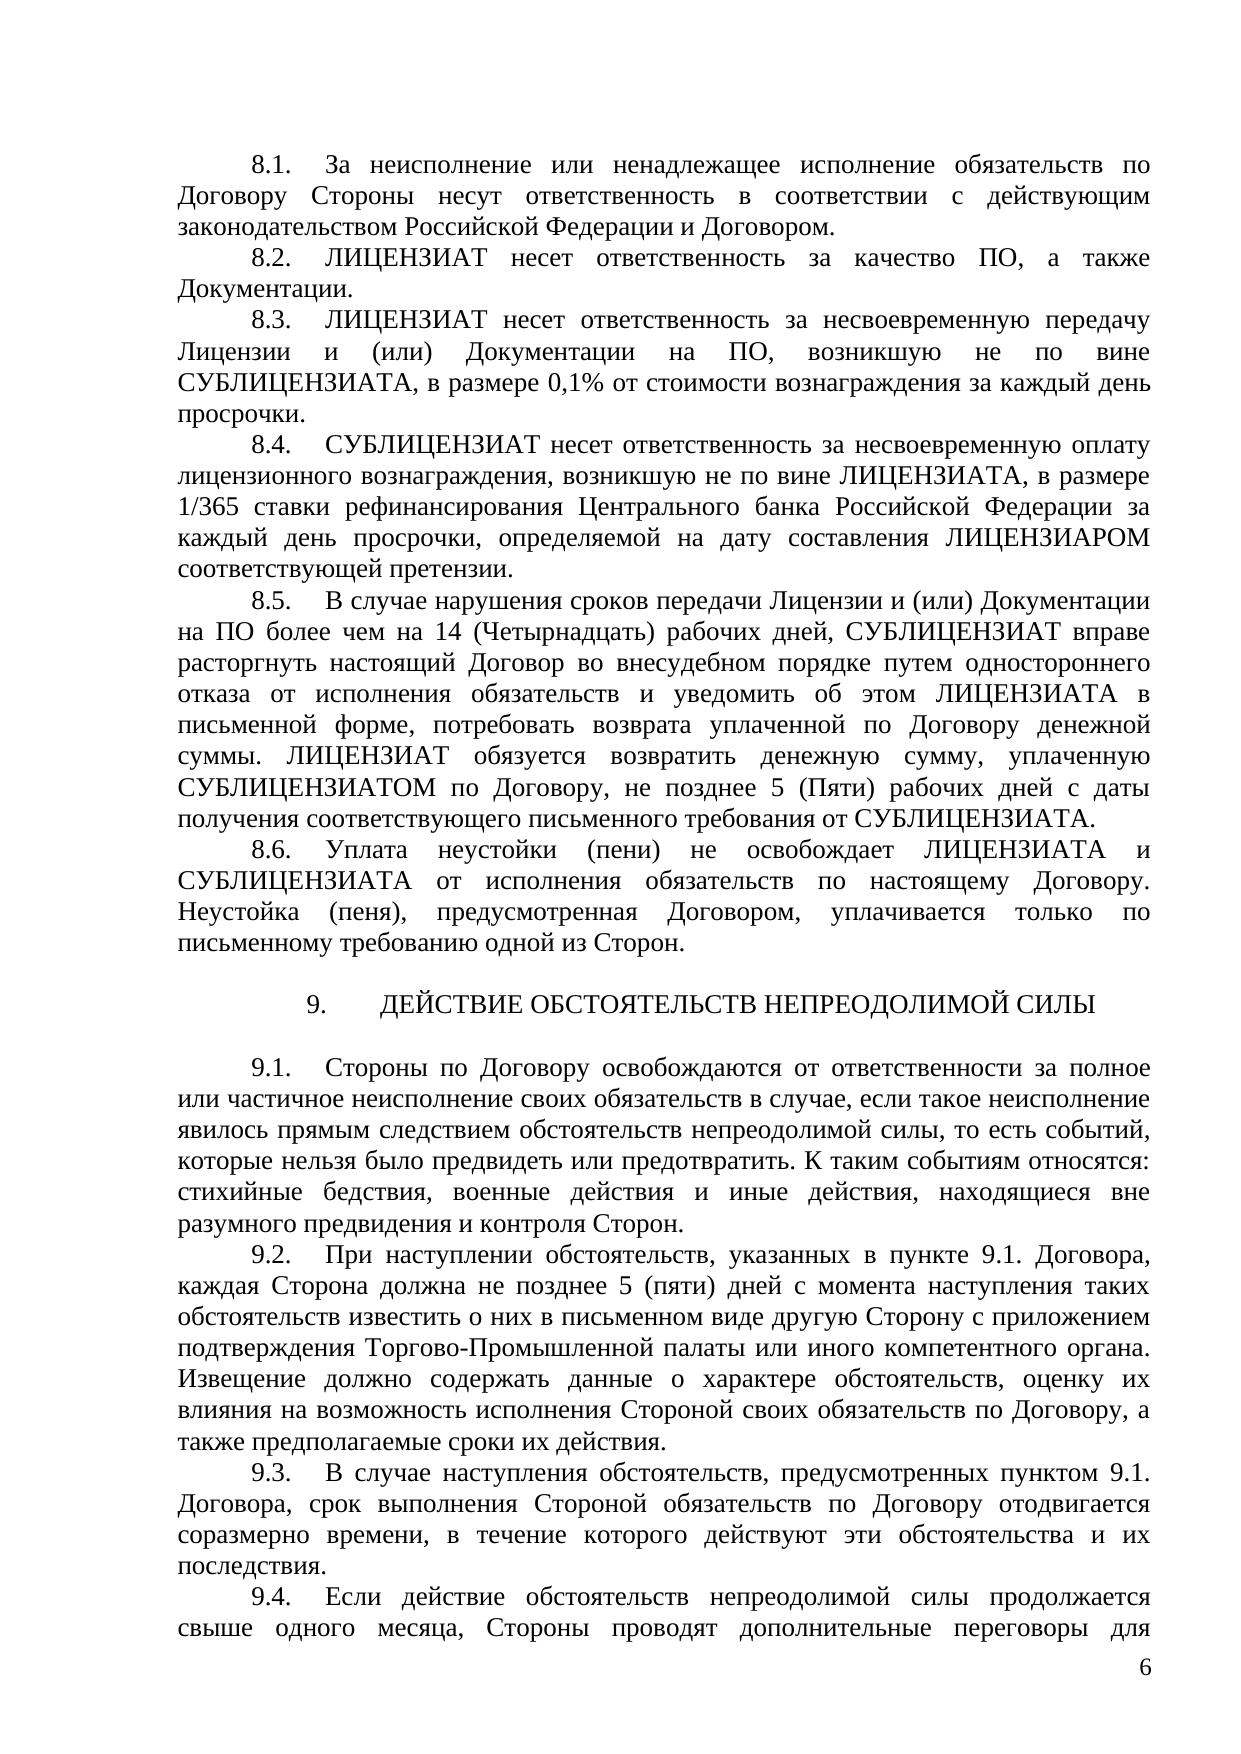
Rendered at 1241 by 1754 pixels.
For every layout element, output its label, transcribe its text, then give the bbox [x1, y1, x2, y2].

list За неисполнение или ненадлежащее исполнение обязательств по Договору Стороны несут ответственность в соответствии с действующим законодательством Российской Федерации и Договором. [177, 148, 1152, 241]
list В случае наступления обстоятельств, предусмотренных пунктом 9.1. Договора, срок выполнения Стороной обязательств по Договору отодвигается соразмерно времени, в течение которого действуют эти обстоятельства и их последствия. [177, 1456, 1152, 1580]
list При наступлении обстоятельств, указанных в пункте 9.1. Договора, каждая Сторона должна не позднее 5 (пяти) дней с момента наступления таких обстоятельств известить о них в письменном виде другую Сторону с приложением подтверждения Торгово-Промышленной палаты или иного компетентного органа. Извещение должно содержать данные о характере обстоятельств, оценку их влияния на возможность исполнения Стороной своих обязательств по Договору, а также предполагаемые сроки их действия. [177, 1238, 1152, 1456]
list ЛИЦЕНЗИАТ несет ответственность за качество ПО, а также Документации. [177, 241, 1152, 303]
list Стороны по Договору освобождаются от ответственности за полное или частичное неисполнение своих обязательств в случае, если такое неисполнение явилось прямым следствием обстоятельств непреодолимой силы, то есть событий, которые нельзя было предвидеть или предотвратить. К таким событиям относятся: стихийные бедствия, военные действия и иные действия, находящиеся вне разумного предвидения и контроля Сторон. [177, 1051, 1152, 1238]
list ЛИЦЕНЗИАТ несет ответственность за несвоевременную передачу Лицензии и (или) Документации на ПО, возникшую не по вине СУБЛИЦЕНЗИАТА, в размере 0,1% от стоимости вознаграждения за каждый день просрочки. [177, 303, 1152, 428]
list В случае нарушения сроков передачи Лицензии и (или) Документации на ПО более чем на 14 (Четырнадцать) рабочих дней, СУБЛИЦЕНЗИАТ вправе расторгнуть настоящий Договор во внесудебном порядке путем одностороннего отказа от исполнения обязательств и уведомить об этом ЛИЦЕНЗИАТА в письменной форме, потребовать возврата уплаченной по Договору денежной суммы. ЛИЦЕНЗИАТ обязуется возвратить денежную сумму, уплаченную СУБЛИЦЕНЗИАТОМ по Договору, не позднее 5 (Пяти) рабочих дней с даты получения соответствующего письменного требования от СУБЛИЦЕНЗИАТА. [177, 584, 1152, 833]
list ДЕЙСТВИЕ ОБСТОЯТЕЛЬСТВ НЕПРЕОДОЛИМОЙ СИЛЫ [177, 989, 1152, 1020]
list Уплата неустойки (пени) не освобождает ЛИЦЕНЗИАТА и СУБЛИЦЕНЗИАТА от исполнения обязательств по настоящему Договору. Неустойка (пеня), предусмотренная Договором, уплачивается только по письменному требованию одной из Сторон. [177, 833, 1152, 957]
list СУБЛИЦЕНЗИАТ несет ответственность за несвоевременную оплату лицензионного вознаграждения, возникшую не по вине ЛИЦЕНЗИАТА, в размере 1/365 ставки рефинансирования Центрального банка Российской Федерации за каждый день просрочки, определяемой на дату составления ЛИЦЕНЗИАРОМ соответствующей претензии. [177, 428, 1152, 584]
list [177, 1580, 1152, 1643]
